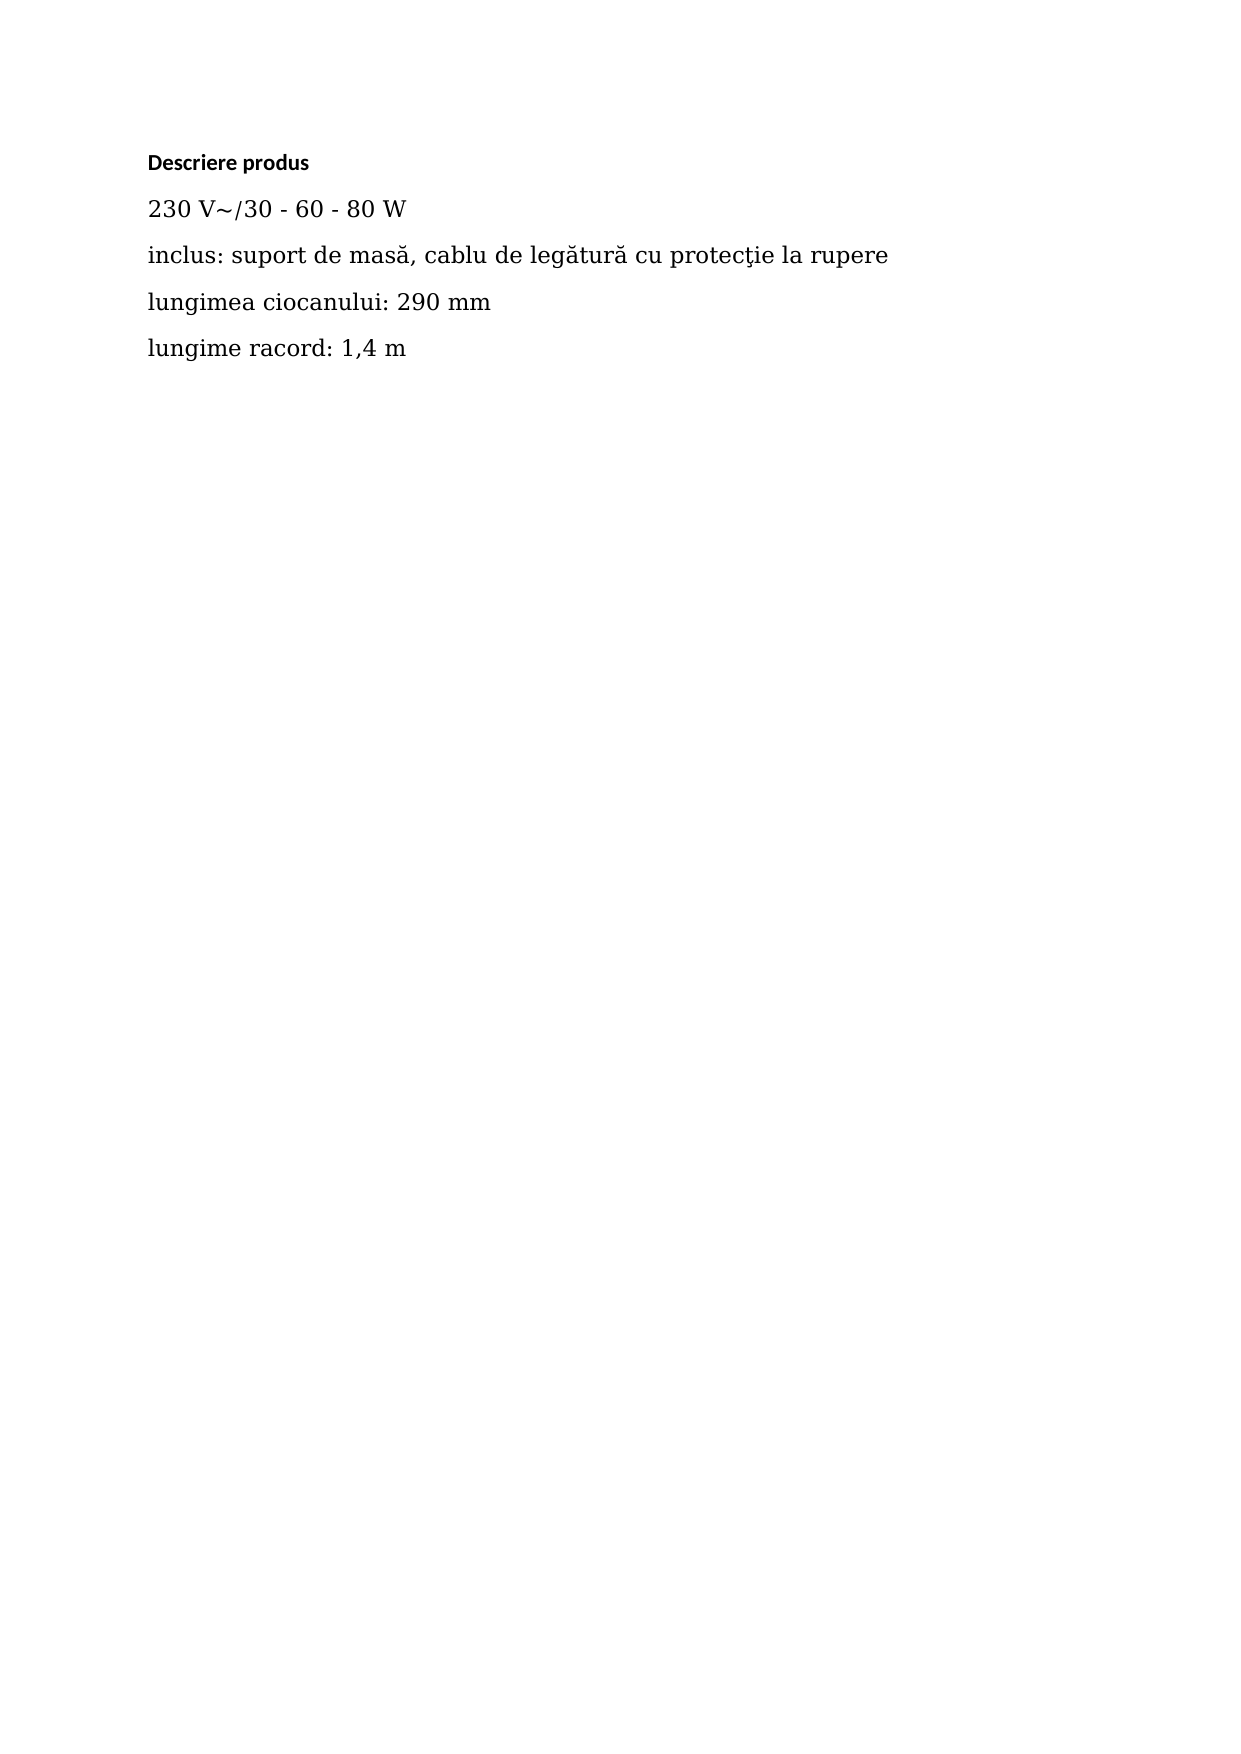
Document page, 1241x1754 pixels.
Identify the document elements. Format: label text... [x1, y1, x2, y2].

text lungimea ciocanului: 290 mm [148, 287, 1093, 315]
text inclus: suport de masă, cablu de legătură cu protecţie la rupere [148, 241, 1093, 268]
text 230 V∼/30 - 60 - 80 W [148, 194, 1093, 222]
text lungime racord: 1,4 m [148, 333, 1093, 361]
text Descriere produs [148, 148, 1093, 176]
